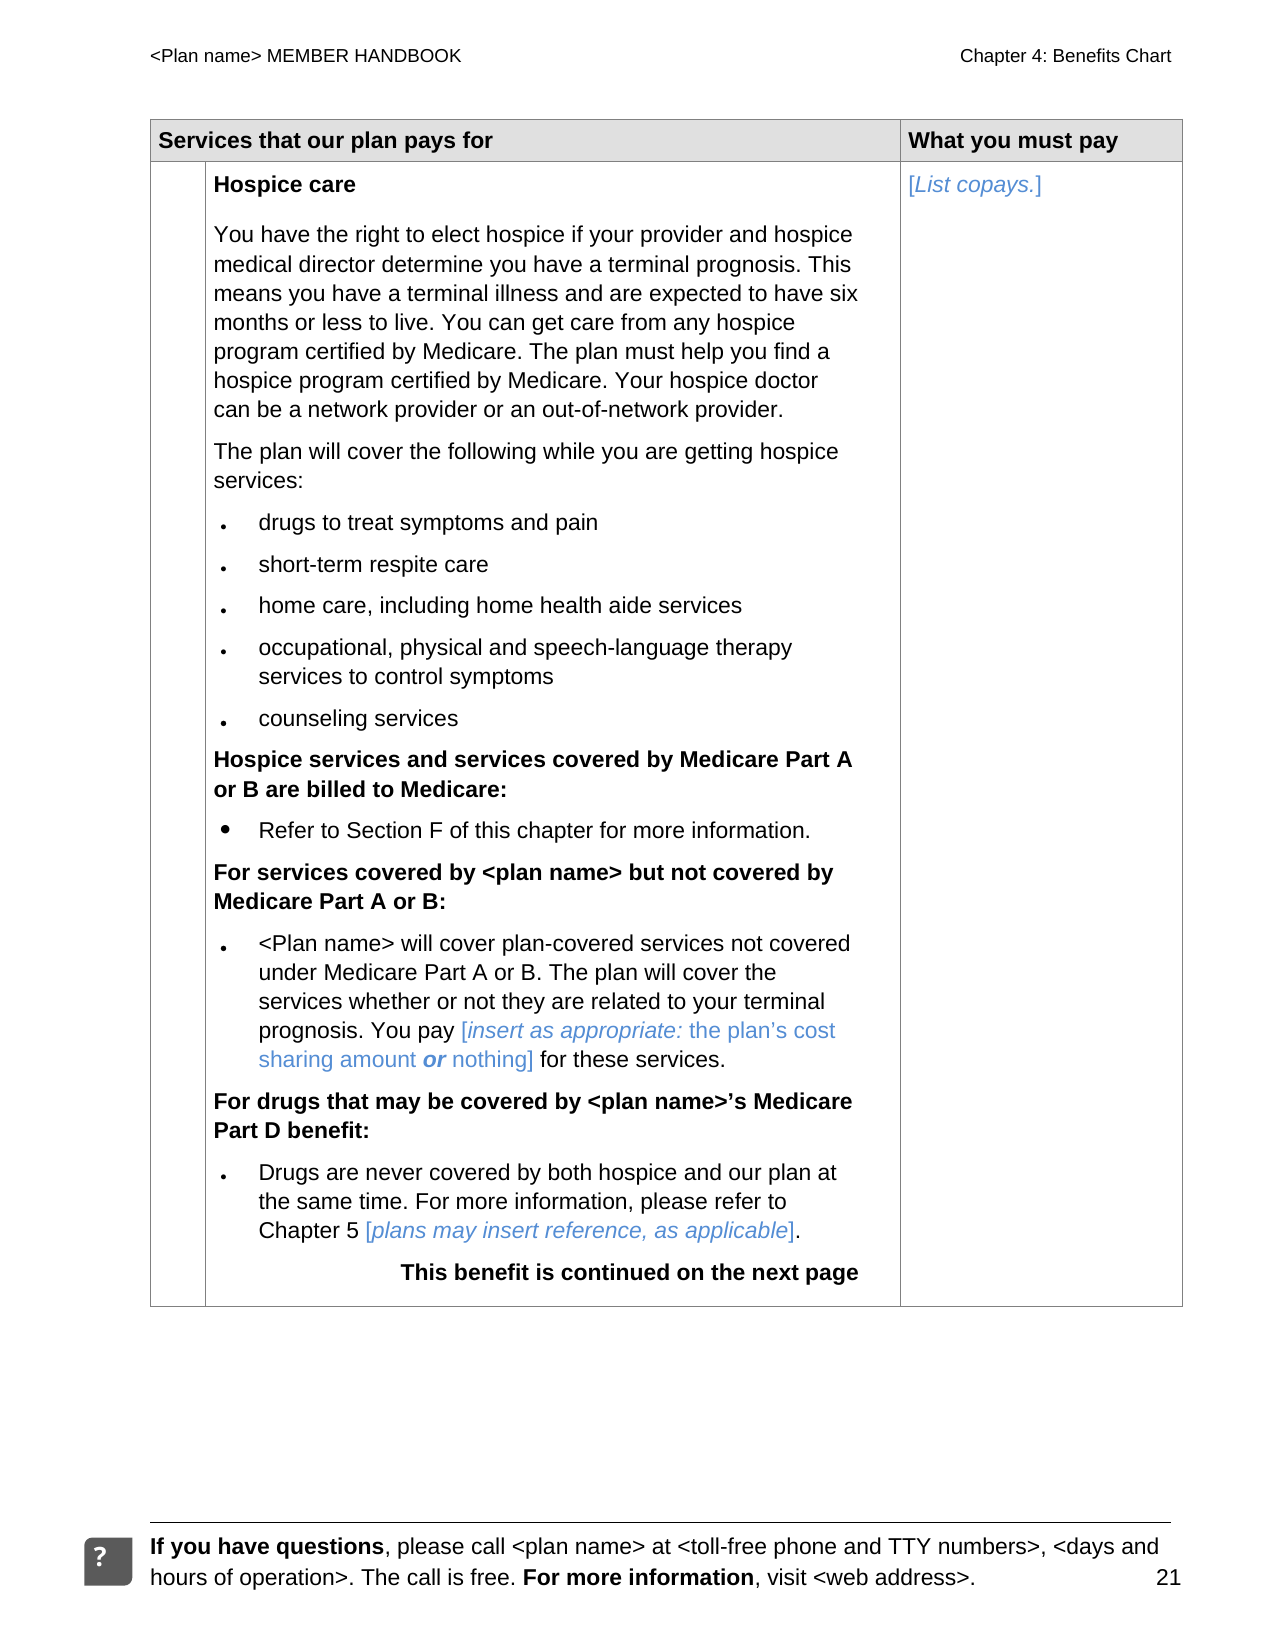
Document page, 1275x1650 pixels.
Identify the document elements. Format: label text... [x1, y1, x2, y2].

table_header Services that our plan pays for [151, 120, 900, 161]
table_cell [List copays.] [901, 162, 1182, 1306]
table_cell Hospice care You have the right to elect hospice if your provider and hospice medical director determine you have a terminal prognosis. This means you have a terminal illness and are expected to have six months or less to live. You can get care from any hospice program certified by Medicare. The plan must help you find a hospice program certified by Medicare. Your hospice doctor can be a network provider or an out-of-network provider. The plan will cover the following while you are getting hospice services: drugs to treat symptoms and pain short-term respite care home care, including home health aide services occupational, physical and speech-language therapy services to control symptoms counseling services Hospice services and services covered by Medicare Part A or B are billed to Medicare: Refer to Section F of this chapter for more information. For services covered by <plan name> but not covered by Medicare Part A or B: <Plan name> will cover plan-covered services not covered under Medicare Part A or B. The plan will cover the services whether or not they are related to your terminal prognosis. You pay [insert as appropriate: the plan’s cost sharing amount or nothing] for these services. For drugs that may be covered by <plan name>’s Medicare Part D benefit: Drugs are never covered by both hospice and our plan at the same time. For more information, please refer to Chapter 5 [plans may insert reference, as applicable]. This benefit is continued on the next page [206, 162, 900, 1306]
table_cell [151, 162, 205, 1306]
table_header What you must pay [901, 120, 1182, 161]
